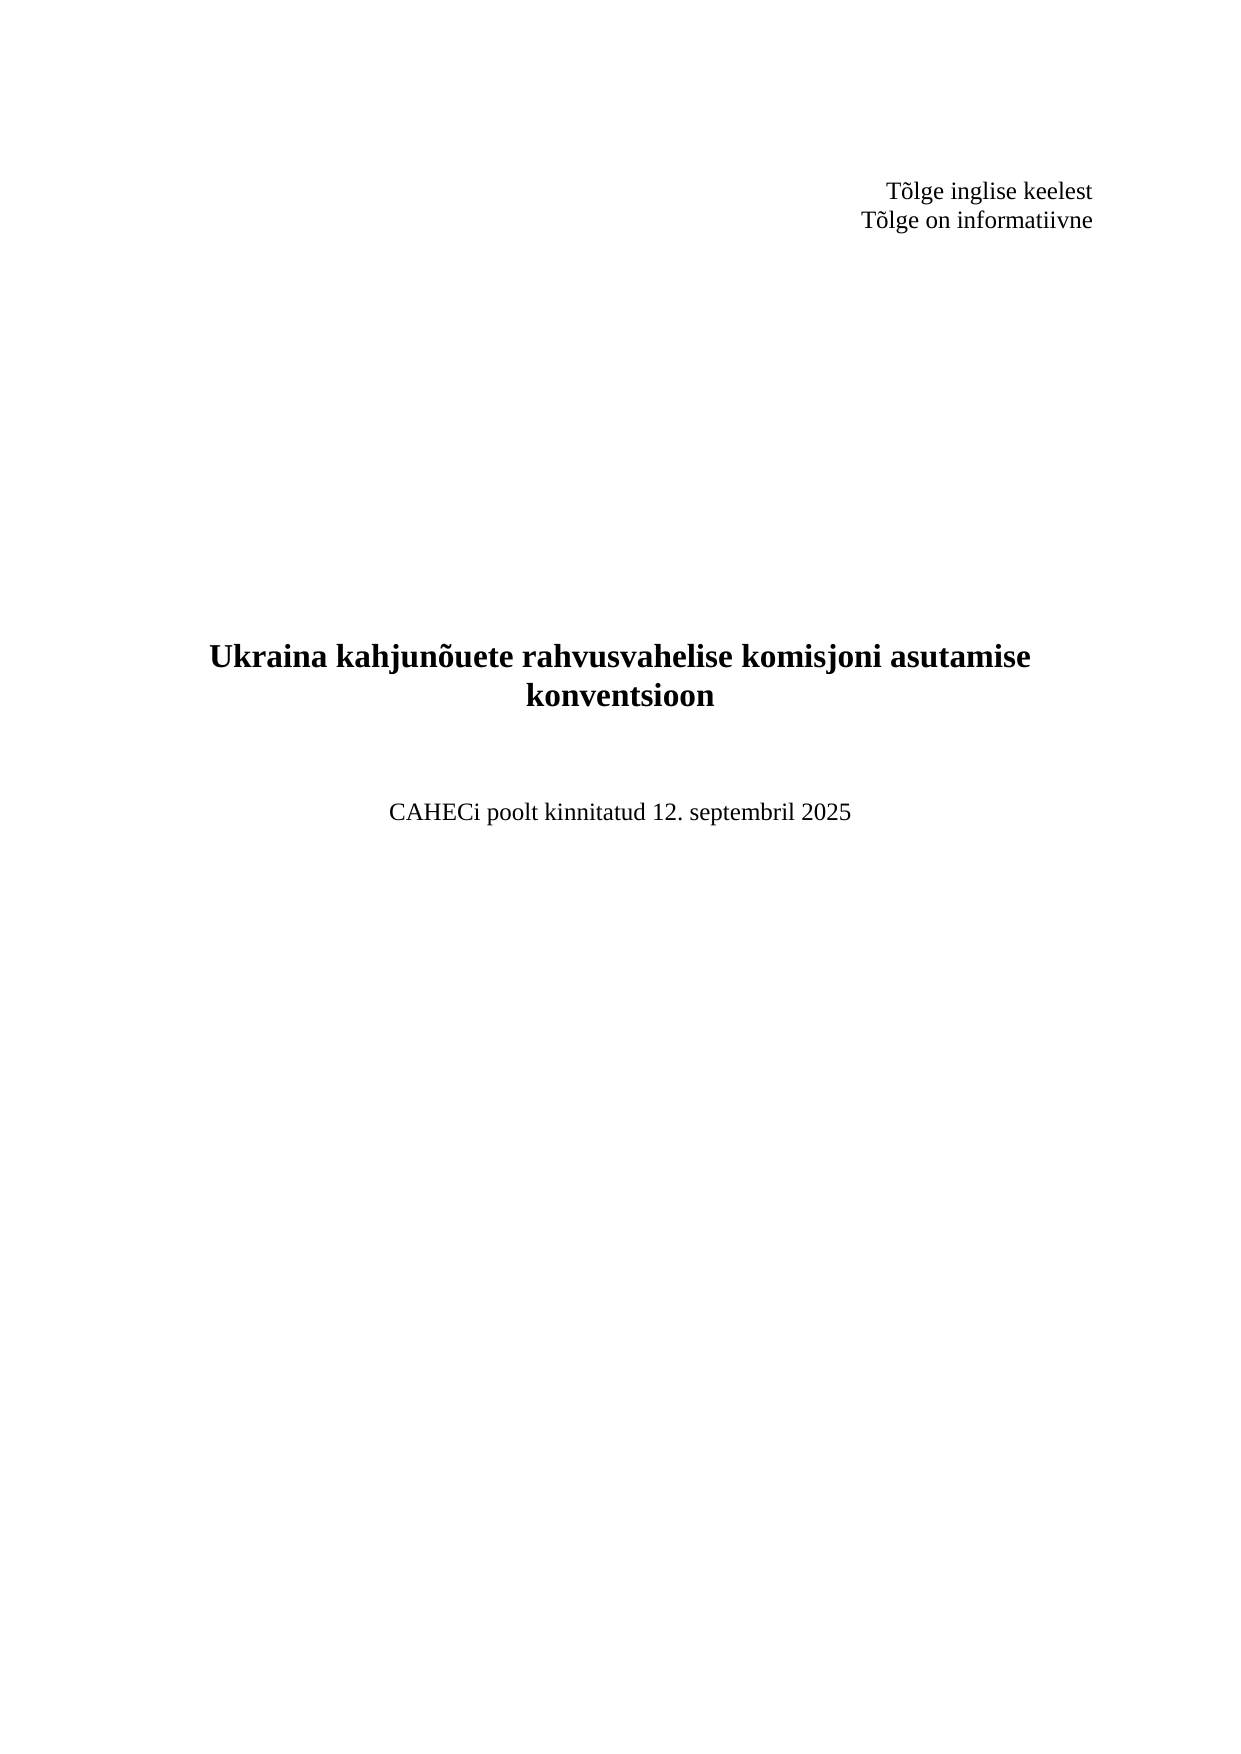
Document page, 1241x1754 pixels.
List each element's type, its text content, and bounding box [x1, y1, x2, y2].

text Tõlge inglise keelest [148, 176, 1092, 205]
text CAHECi poolt kinnitatud 12. septembril 2025 [148, 797, 1092, 826]
text Tõlge on informatiivne [148, 205, 1092, 234]
text Ukraina kahjunõuete rahvusvahelise komisjoni asutamise konventsioon [148, 636, 1092, 713]
